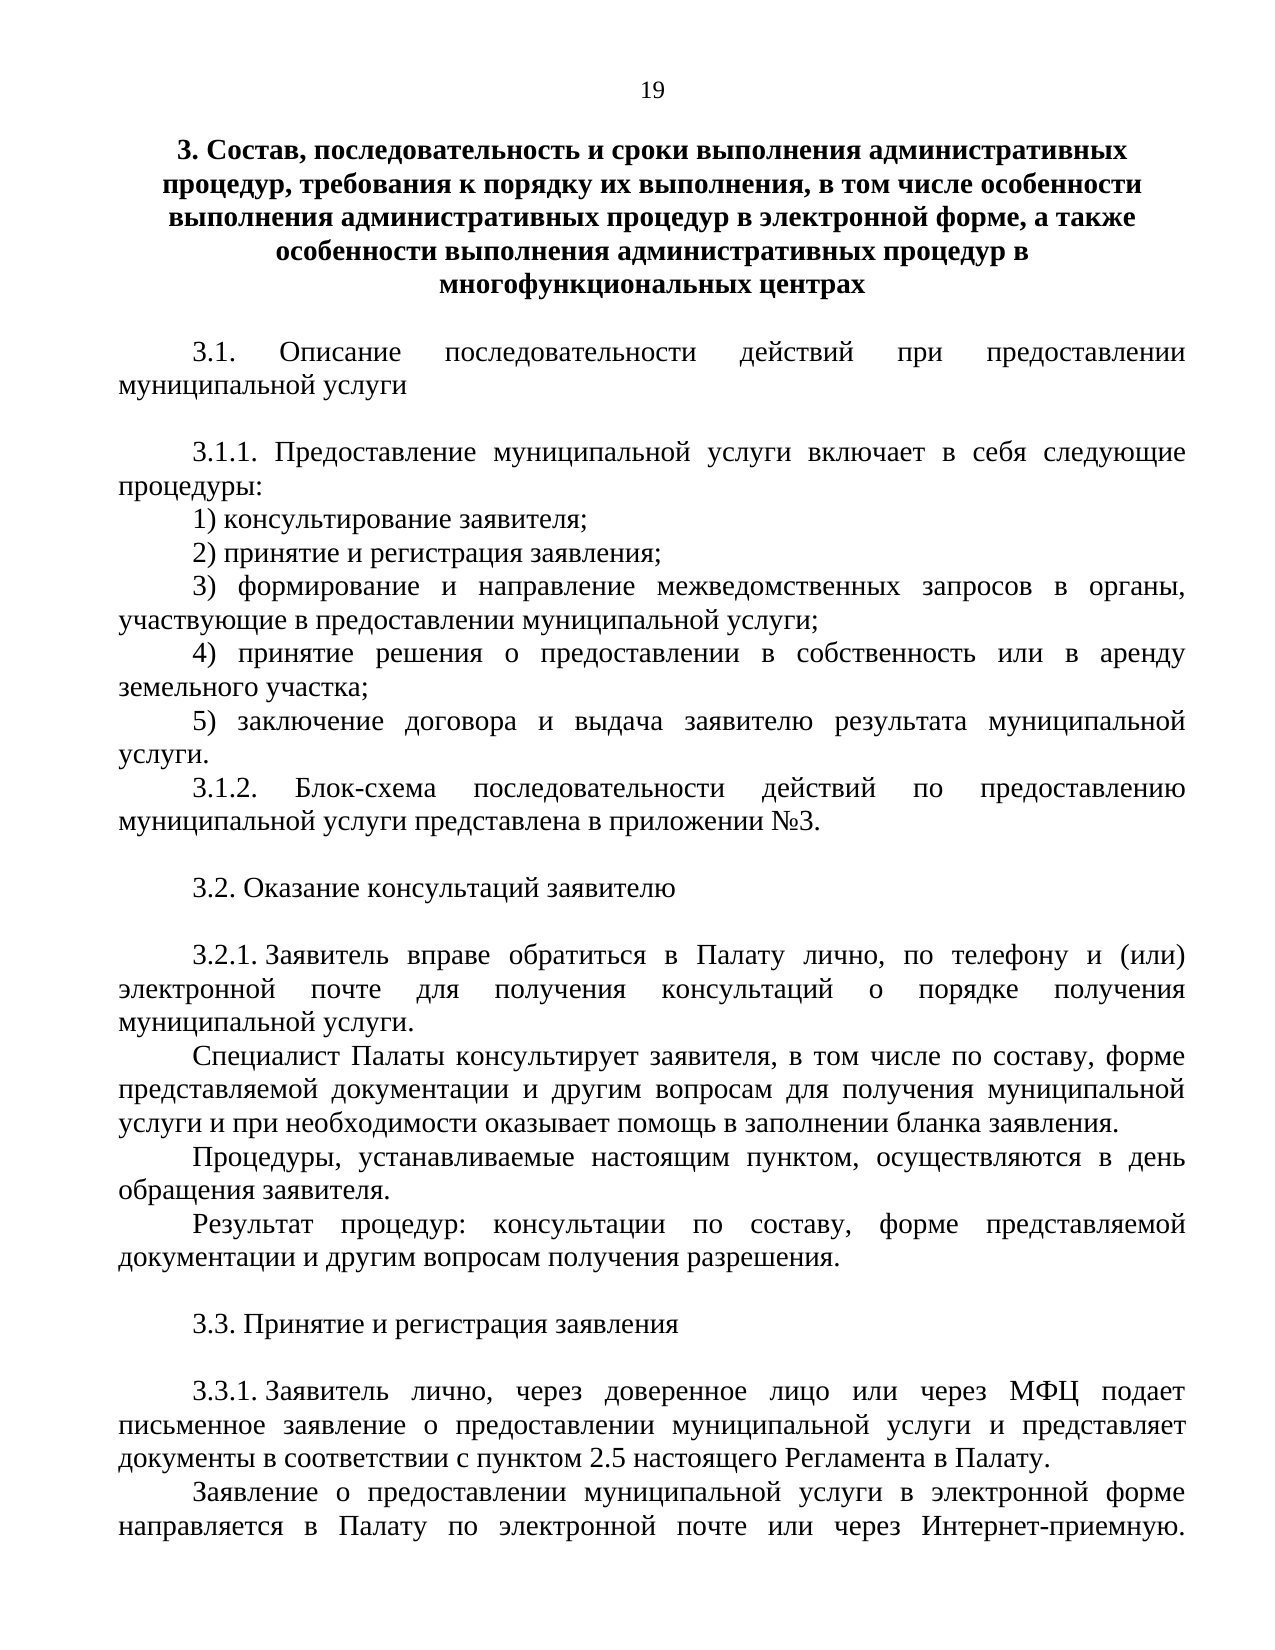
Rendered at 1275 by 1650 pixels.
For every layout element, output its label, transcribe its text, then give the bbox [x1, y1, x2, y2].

text 3.2.1. Заявитель вправе обратиться в Палату лично, по телефону и (или) электронной почте для получения консультаций о порядке получения муниципальной услуги. [118, 937, 1186, 1038]
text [118, 1474, 1186, 1541]
text 3.3.1. Заявитель лично, через доверенное лицо или через МФЦ подает письменное заявление о предоставлении муниципальной услуги и представляет документы в соответствии с пунктом 2.5 настоящего Регламента в Палату. [118, 1373, 1186, 1474]
text 3) формирование и направление межведомственных запросов в органы, участвующие в предоставлении муниципальной услуги; [118, 568, 1186, 636]
text 1) консультирование заявителя; [118, 501, 1186, 535]
text 5) заключение договора и выдача заявителю результата муниципальной услуги. [118, 703, 1186, 770]
text 3.1. Описание последовательности действий при предоставлении муниципальной услуги [118, 334, 1186, 401]
text Процедуры, устанавливаемые настоящим пунктом, осуществляются в день обращения заявителя. [118, 1139, 1186, 1206]
text 3.1.1. Предоставление муниципальной услуги включает в себя следующие процедуры: [118, 434, 1186, 501]
text 2) принятие и регистрация заявления; [118, 535, 1186, 568]
text 3.2. Оказание консультаций заявителю [118, 870, 1186, 904]
text 3. Cостав, последовательность и сроки выполнения административных процедур, требования к порядку их выполнения, в том числе особенности выполнения административных процедур в электронной форме, а также особенности выполнения административных процедур в многофункциональных центрах [118, 132, 1186, 300]
text 3.3. Принятие и регистрация заявления [118, 1306, 1186, 1340]
text Специалист Палаты консультирует заявителя, в том числе по составу, форме представляемой документации и другим вопросам для получения муниципальной услуги и при необходимости оказывает помощь в заполнении бланка заявления. [118, 1038, 1186, 1139]
text 3.1.2. Блок-схема последовательности действий по предоставлению муниципальной услуги представлена в приложении №3. [118, 770, 1186, 837]
text Результат процедур: консультации по составу, форме представляемой документации и другим вопросам получения разрешения. [118, 1206, 1186, 1273]
text 4) принятие решения о предоставлении в собственность или в аренду земельного участка; [118, 636, 1186, 703]
